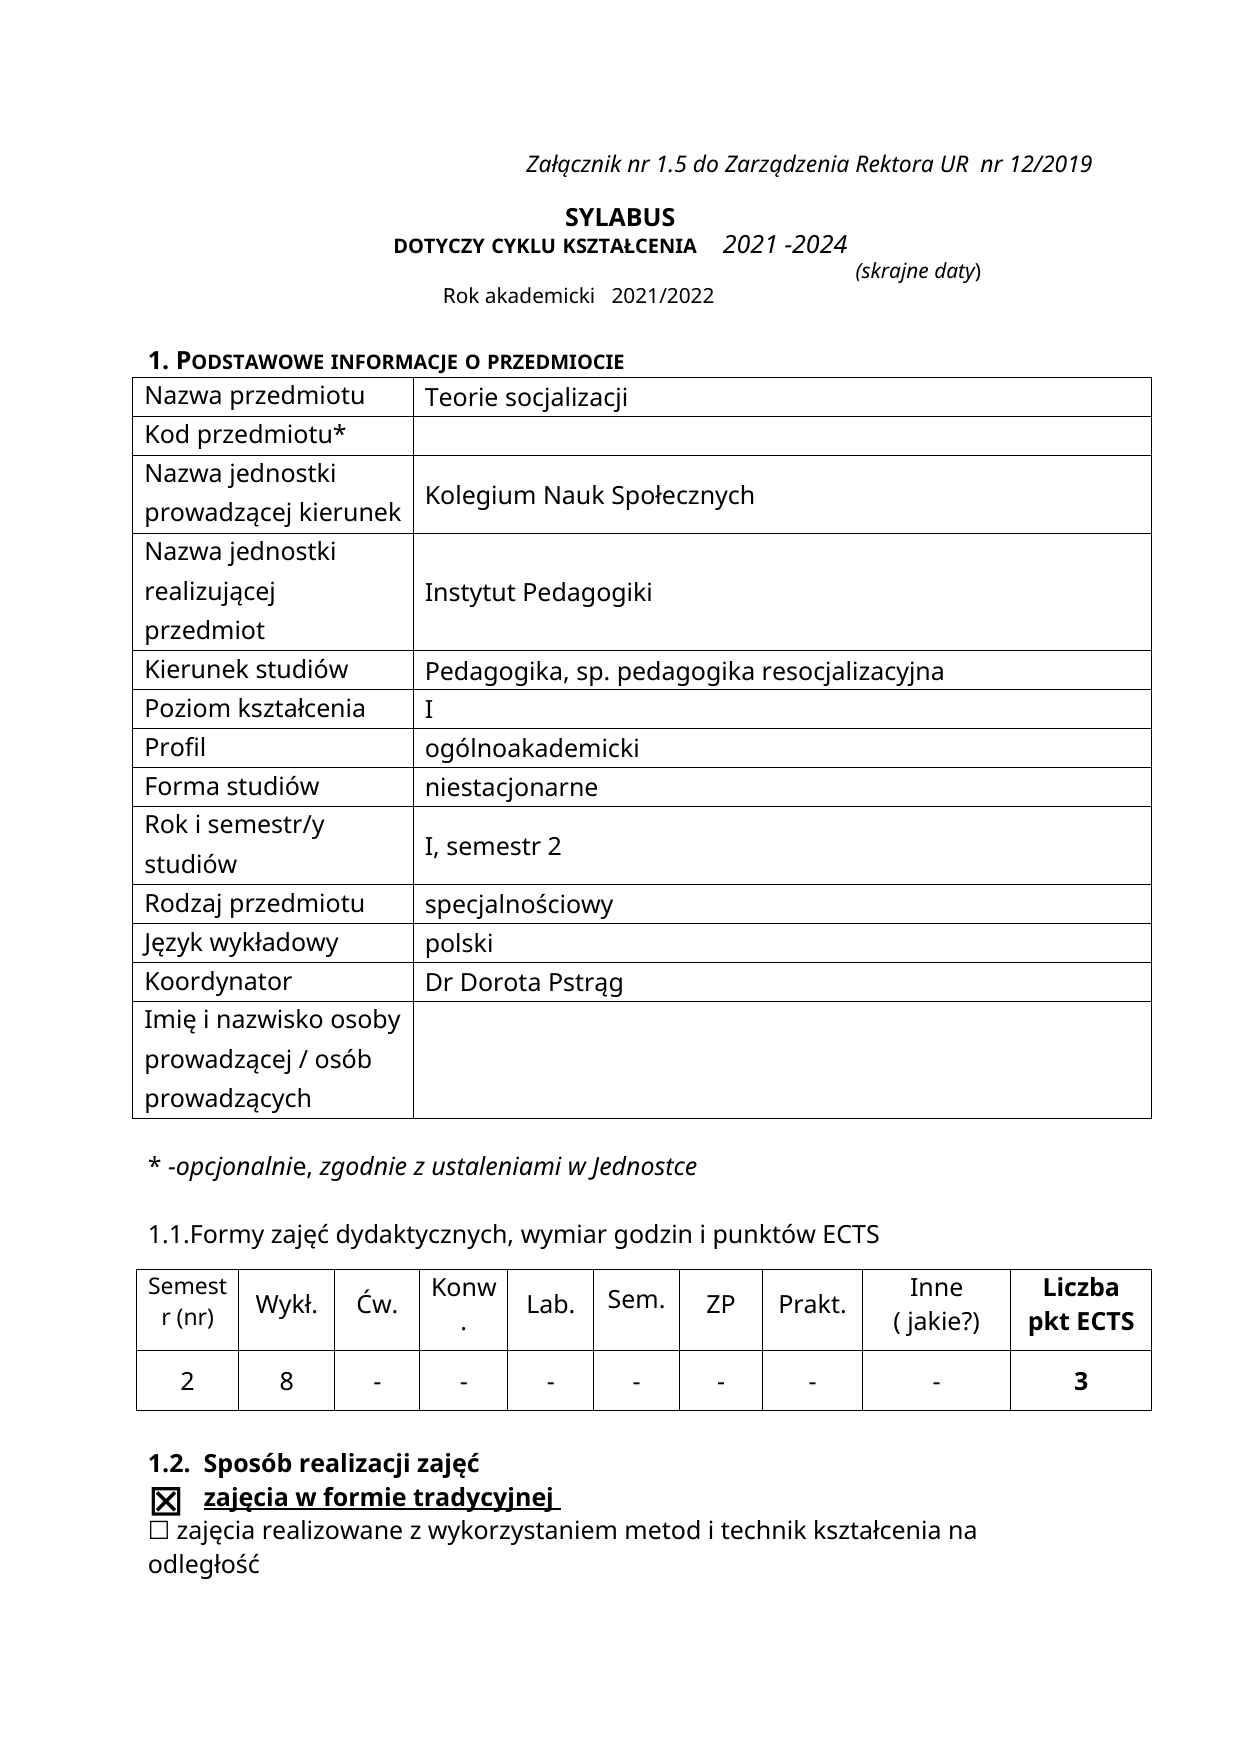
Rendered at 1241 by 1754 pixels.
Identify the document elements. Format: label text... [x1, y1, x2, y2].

table_cell Forma studiów [133, 768, 413, 806]
text ⊠ zajęcia w formie tradycyjnej [148, 1479, 1093, 1513]
table_cell 3 [1011, 1351, 1151, 1410]
table_cell I, semestr 2 [414, 807, 1151, 884]
table_cell - [335, 1351, 419, 1410]
text SYLABUS [148, 200, 1093, 234]
text 1.2. Sposób realizacji zajęć [148, 1445, 1093, 1479]
table_cell Pedagogika, sp. pedagogika resocjalizacyjna [414, 651, 1151, 689]
text 1. Podstawowe informacje o przedmiocie [148, 343, 1093, 377]
table_header ZP [680, 1270, 762, 1350]
table_cell I [414, 690, 1151, 728]
text Rok akademicki 2021/2022 [148, 284, 1093, 309]
table_cell Kolegium Nauk Społecznych [414, 456, 1151, 533]
table_cell Nazwa jednostki realizującej przedmiot [133, 534, 413, 650]
table_cell [414, 417, 1151, 455]
table_cell - [680, 1351, 762, 1410]
text ☐ zajęcia realizowane z wykorzystaniem metod i technik kształcenia na odległość [148, 1513, 1093, 1581]
table_header Wykł. [239, 1270, 334, 1350]
table_header Lab. [508, 1270, 593, 1350]
table_header Liczba pkt ECTS [1011, 1270, 1151, 1350]
table_cell - [594, 1351, 679, 1410]
table_cell Dr Dorota Pstrąg [414, 963, 1151, 1001]
table_header Teorie socjalizacji [414, 378, 1151, 416]
text Załącznik nr 1.5 do Zarządzenia Rektora UR nr 12/2019 [148, 148, 1093, 179]
table_cell Język wykładowy [133, 924, 413, 962]
text (skrajne daty) [148, 259, 1093, 284]
table_cell 8 [239, 1351, 334, 1410]
table_cell Kierunek studiów [133, 651, 413, 689]
table_cell Poziom kształcenia [133, 690, 413, 728]
table_header Inne ( jakie?) [863, 1270, 1010, 1350]
table_header Sem. [594, 1270, 679, 1350]
table_cell Rok i semestr/y studiów [133, 807, 413, 884]
table_cell - [863, 1351, 1010, 1410]
table_cell niestacjonarne [414, 768, 1151, 806]
table_cell Imię i nazwisko osoby prowadzącej / osób prowadzących [133, 1002, 413, 1118]
table_cell Nazwa jednostki prowadzącej kierunek [133, 456, 413, 533]
table_header Semestr (nr) [137, 1270, 238, 1350]
table_header Nazwa przedmiotu [133, 378, 413, 416]
table_header Konw. [420, 1270, 507, 1350]
table_cell - [508, 1351, 593, 1410]
table_header Prakt. [763, 1270, 862, 1350]
table_cell Instytut Pedagogiki [414, 534, 1151, 650]
text * -opcjonalnie, zgodnie z ustaleniami w Jednostce [148, 1148, 1093, 1183]
table_cell Koordynator [133, 963, 413, 1001]
table_cell ogólnoakademicki [414, 729, 1151, 767]
table_cell Profil [133, 729, 413, 767]
table_cell Kod przedmiotu* [133, 417, 413, 455]
table_cell polski [414, 924, 1151, 962]
table_cell 2 [137, 1351, 238, 1410]
text 1.1.Formy zajęć dydaktycznych, wymiar godzin i punktów ECTS [148, 1217, 1093, 1251]
table_header Ćw. [335, 1270, 419, 1350]
table_cell - [420, 1351, 507, 1410]
table_cell - [763, 1351, 862, 1410]
table_cell specjalnościowy [414, 885, 1151, 923]
table_cell [414, 1002, 1151, 1118]
table_cell Rodzaj przedmiotu [133, 885, 413, 923]
text dotyczy cyklu kształcenia 2021 -2024 [148, 234, 1093, 259]
